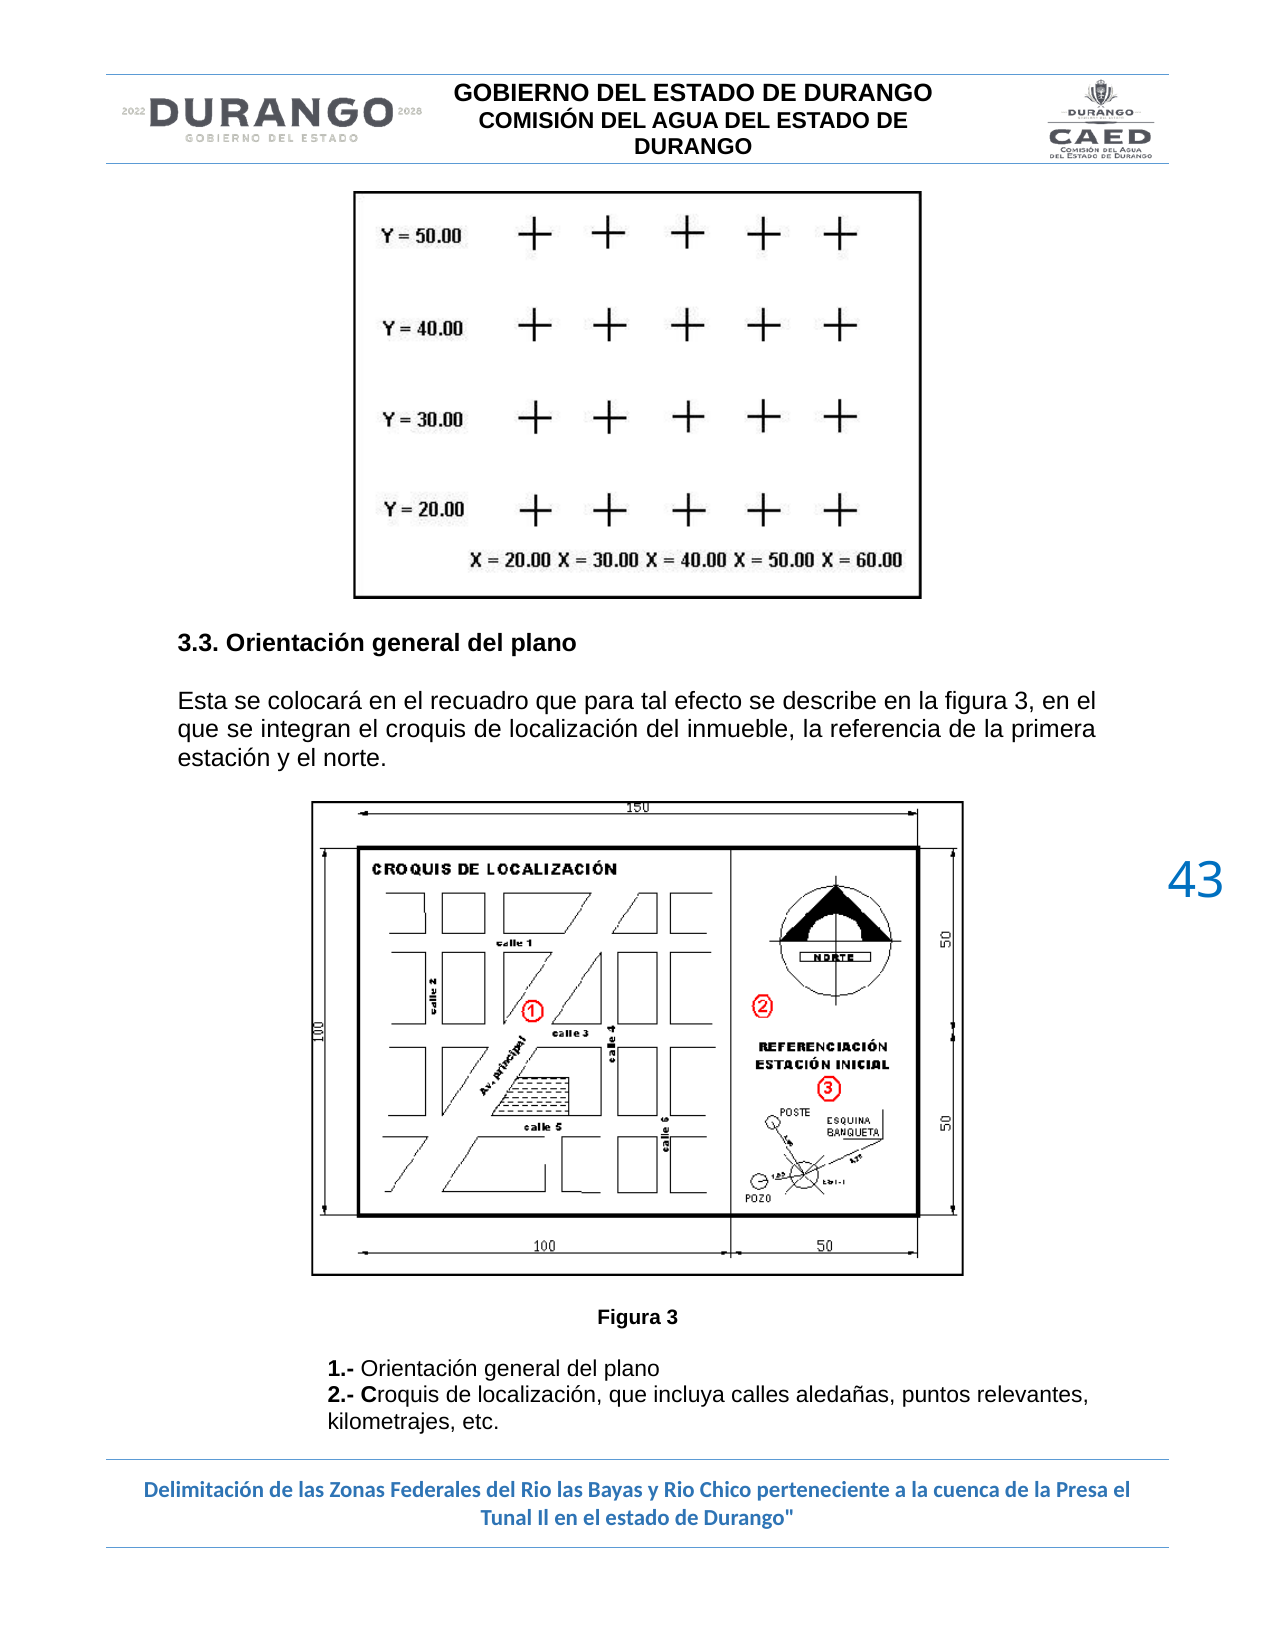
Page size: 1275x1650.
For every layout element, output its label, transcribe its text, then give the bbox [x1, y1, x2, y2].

picture [353, 191, 922, 599]
text Esta se colocará en el recuadro que para tal efecto se describe en la figura 3, en el que se integran el croquis de localización del inmueble, la referencia de la primera estación y el norte. [177, 686, 1098, 772]
picture [117, 88, 426, 149]
text Figura 3 [177, 1305, 1098, 1329]
picture [311, 801, 964, 1276]
text 3.3. Orientación general del plano [177, 628, 1098, 657]
picture [1043, 77, 1158, 161]
